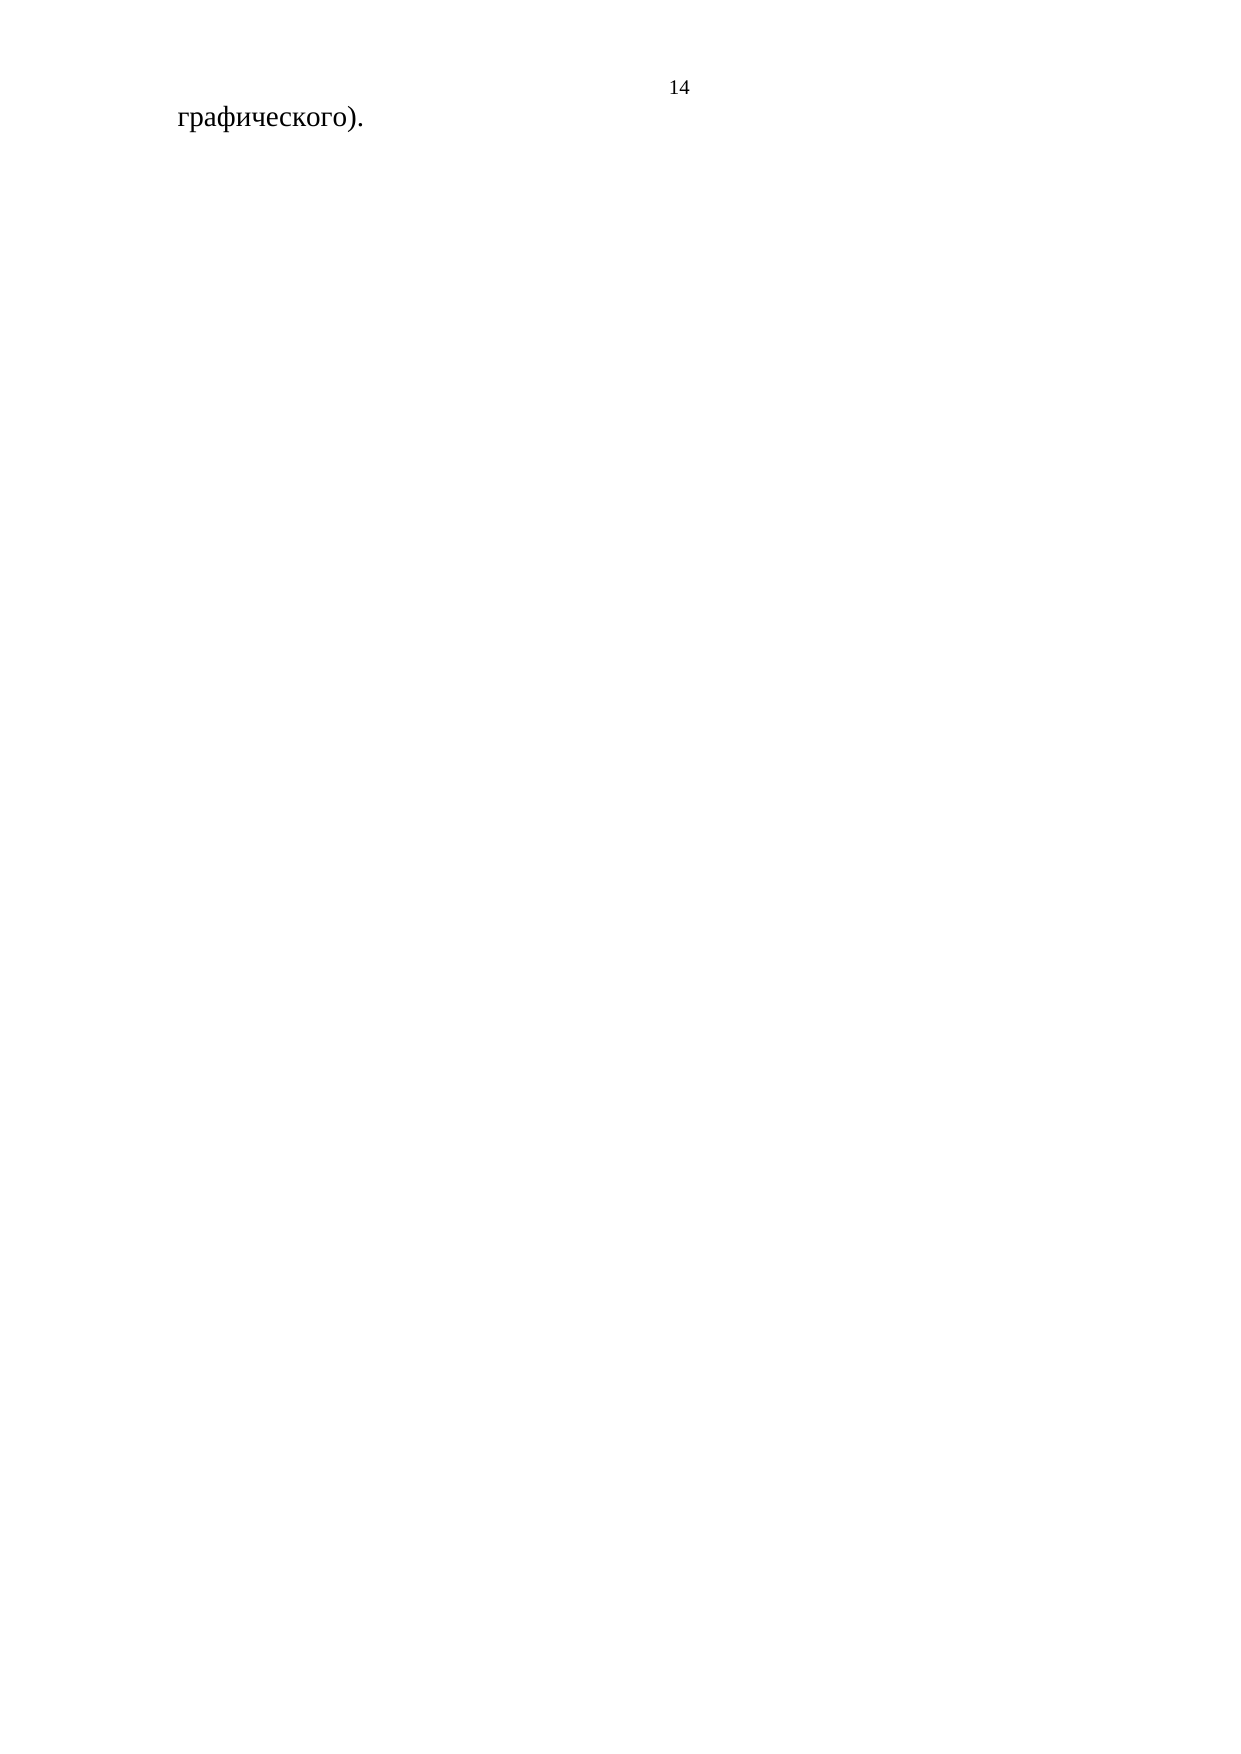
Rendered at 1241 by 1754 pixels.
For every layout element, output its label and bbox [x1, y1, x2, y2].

text [177, 99, 1181, 133]
